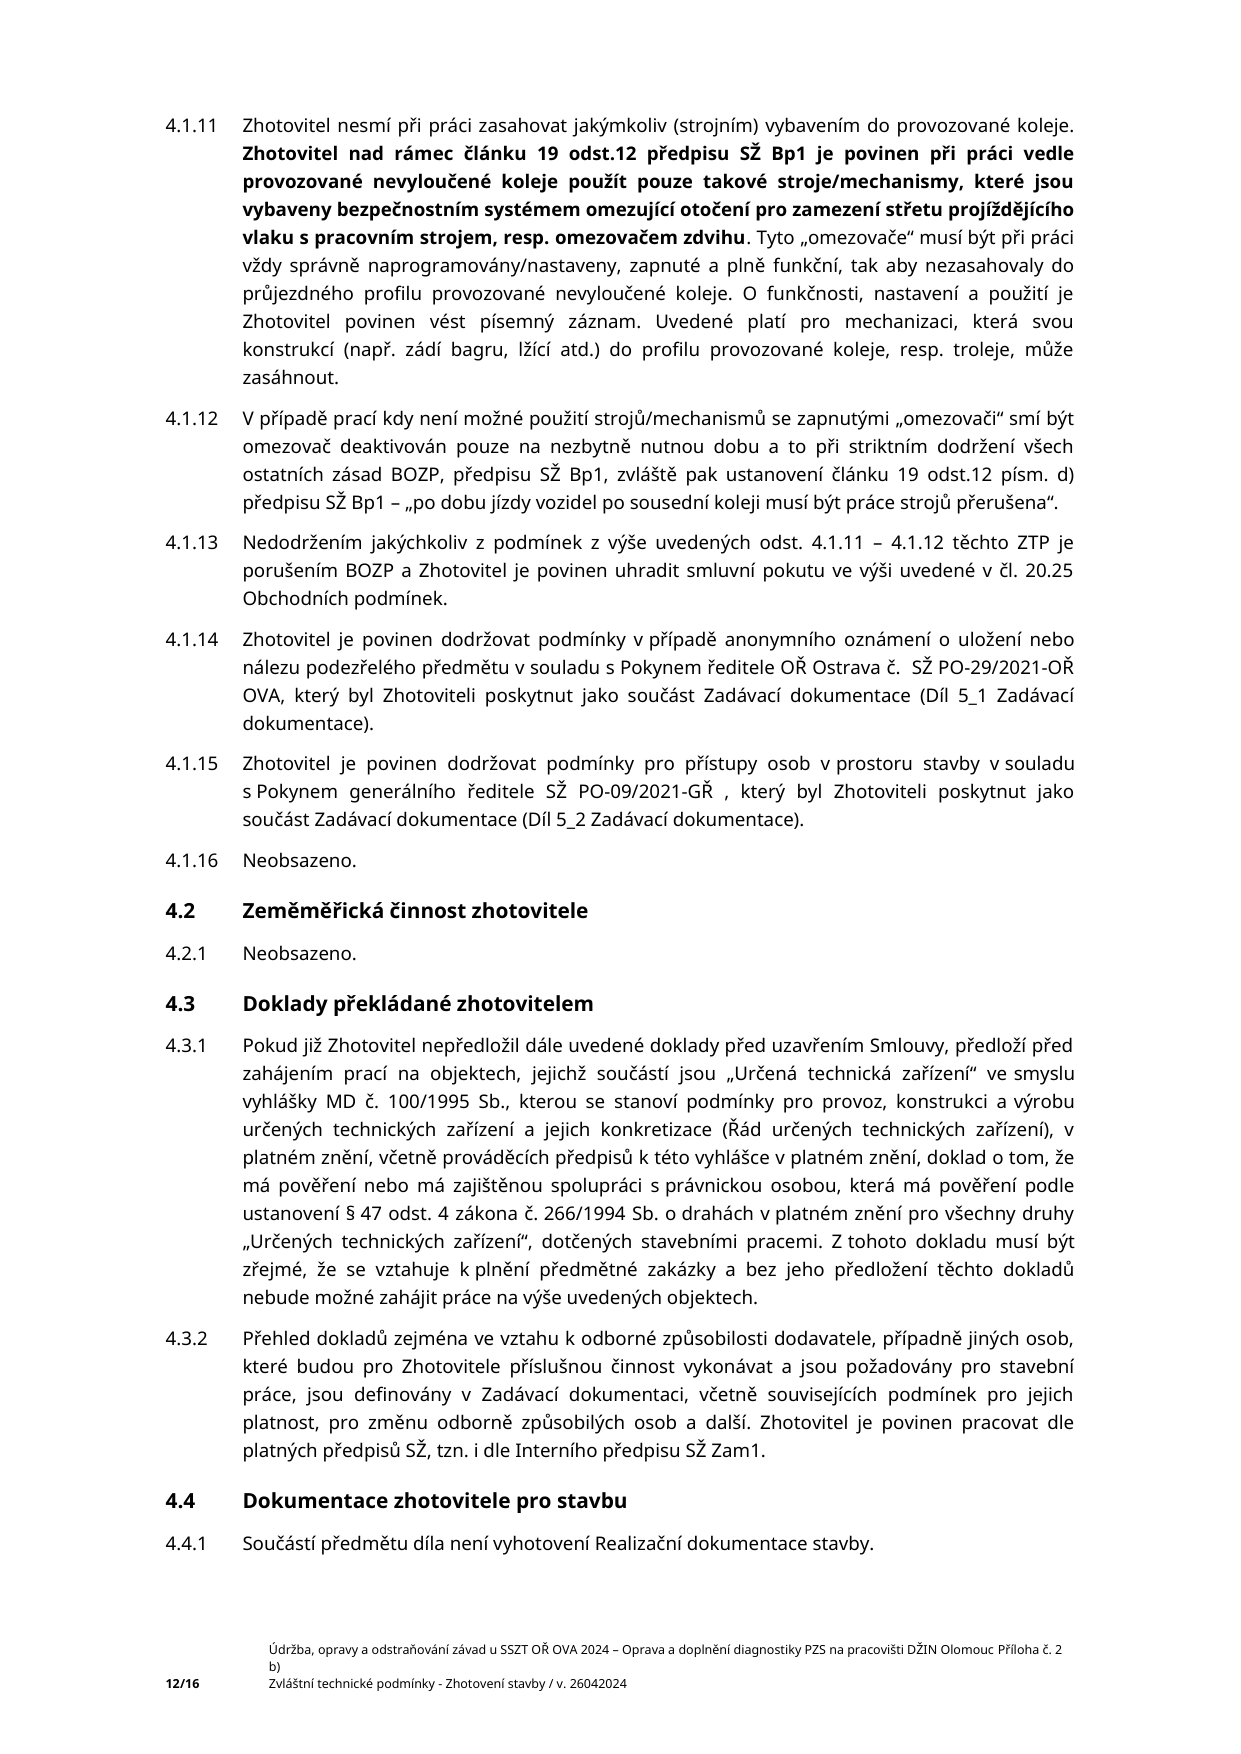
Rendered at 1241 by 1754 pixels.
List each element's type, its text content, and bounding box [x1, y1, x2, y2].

text Pokud již Zhotovitel nepředložil dále uvedené doklady před uzavřením Smlouvy, předloží před zahájením prací na objektech, jejichž součástí jsou „Určená technická zařízení“ ve smyslu vyhlášky MD č. 100/1995 Sb., kterou se stanoví podmínky pro provoz, konstrukci a výrobu určených technických zařízení a jejich konkretizace (Řád určených technických zařízení), v platném znění, včetně prováděcích předpisů k této vyhlášce v platném znění, doklad o tom, že má pověření nebo má zajištěnou spolupráci s právnickou osobou, která má pověření podle ustanovení § 47 odst. 4 zákona č. 266/1994 Sb. o drahách v platném znění pro všechny druhy „Určených technických zařízení“, dotčených stavebními pracemi. Z tohoto dokladu musí být zřejmé, že se vztahuje k plnění předmětné zakázky a bez jeho předložení těchto dokladů nebude možné zahájit práce na výše uvedených objektech. [165, 1032, 1075, 1310]
text Zhotovitel je povinen dodržovat podmínky v případě anonymního oznámení o uložení nebo nálezu podezřelého předmětu v souladu s Pokynem ředitele OŘ Ostrava č. SŽ PO-29/2021-OŘ OVA, který byl Zhotoviteli poskytnut jako součást Zadávací dokumentace (Díl 5_1 Zadávací dokumentace). [165, 626, 1075, 736]
text Přehled dokladů zejména ve vztahu k odborné způsobilosti dodavatele, případně jiných osob, které budou pro Zhotovitele příslušnou činnost vykonávat a jsou požadovány pro stavební práce, jsou definovány v Zadávací dokumentaci, včetně souvisejících podmínek pro jejich platnost, pro změnu odborně způsobilých osob a další. Zhotovitel je povinen pracovat dle platných předpisů SŽ, tzn. i dle Interního předpisu SŽ Zam1. [165, 1325, 1075, 1463]
text Zhotovitel nesmí při práci zasahovat jakýmkoliv (strojním) vybavením do provozované koleje. Zhotovitel nad rámec článku 19 odst.12 předpisu SŽ Bp1 je povinen při práci vedle provozované nevyloučené koleje použít pouze takové stroje/mechanismy, které jsou vybaveny bezpečnostním systémem omezující otočení pro zamezení střetu projíždějícího vlaku s pracovním strojem, resp. omezovačem zdvihu. Tyto „omezovače“ musí být při práci vždy správně naprogramovány/nastaveny, zapnuté a plně funkční, tak aby nezasahovaly do průjezdného profilu provozované nevyloučené koleje. O funkčnosti, nastavení a použití je Zhotovitel povinen vést písemný záznam. Uvedené platí pro mechanizaci, která svou konstrukcí (např. zádí bagru, lžící atd.) do profilu provozované koleje, resp. troleje, může zasáhnout. [165, 112, 1075, 390]
text Neobsazeno. [165, 940, 1075, 965]
text Součástí předmětu díla není vyhotovení Realizační dokumentace stavby. [165, 1530, 1075, 1555]
text Neobsazeno. [165, 847, 1075, 873]
text V případě prací kdy není možné použití strojů/mechanismů se zapnutými „omezovači“ smí být omezovač deaktivován pouze na nezbytně nutnou dobu a to při striktním dodržení všech ostatních zásad BOZP, předpisu SŽ Bp1, zvláště pak ustanovení článku 19 odst.12 písm. d) předpisu SŽ Bp1 – „po dobu jízdy vozidel po sousední koleji musí být práce strojů přerušena“. [165, 405, 1075, 514]
text Zeměměřická činnost zhotovitele [165, 896, 1075, 924]
text Nedodržením jakýchkoliv z podmínek z výše uvedených odst. 4.1.11 – 4.1.12 těchto ZTP je porušením BOZP a Zhotovitel je povinen uhradit smluvní pokutu ve výši uvedené v čl. 20.25 Obchodních podmínek. [165, 529, 1075, 611]
text Dokumentace zhotovitele pro stavbu [165, 1486, 1075, 1514]
text Doklady překládané zhotovitelem [165, 989, 1075, 1017]
text Zhotovitel je povinen dodržovat podmínky pro přístupy osob v prostoru stavby v souladu s Pokynem generálního ředitele SŽ PO-09/2021-GŘ , který byl Zhotoviteli poskytnut jako součást Zadávací dokumentace (Díl 5_2 Zadávací dokumentace). [165, 751, 1075, 832]
